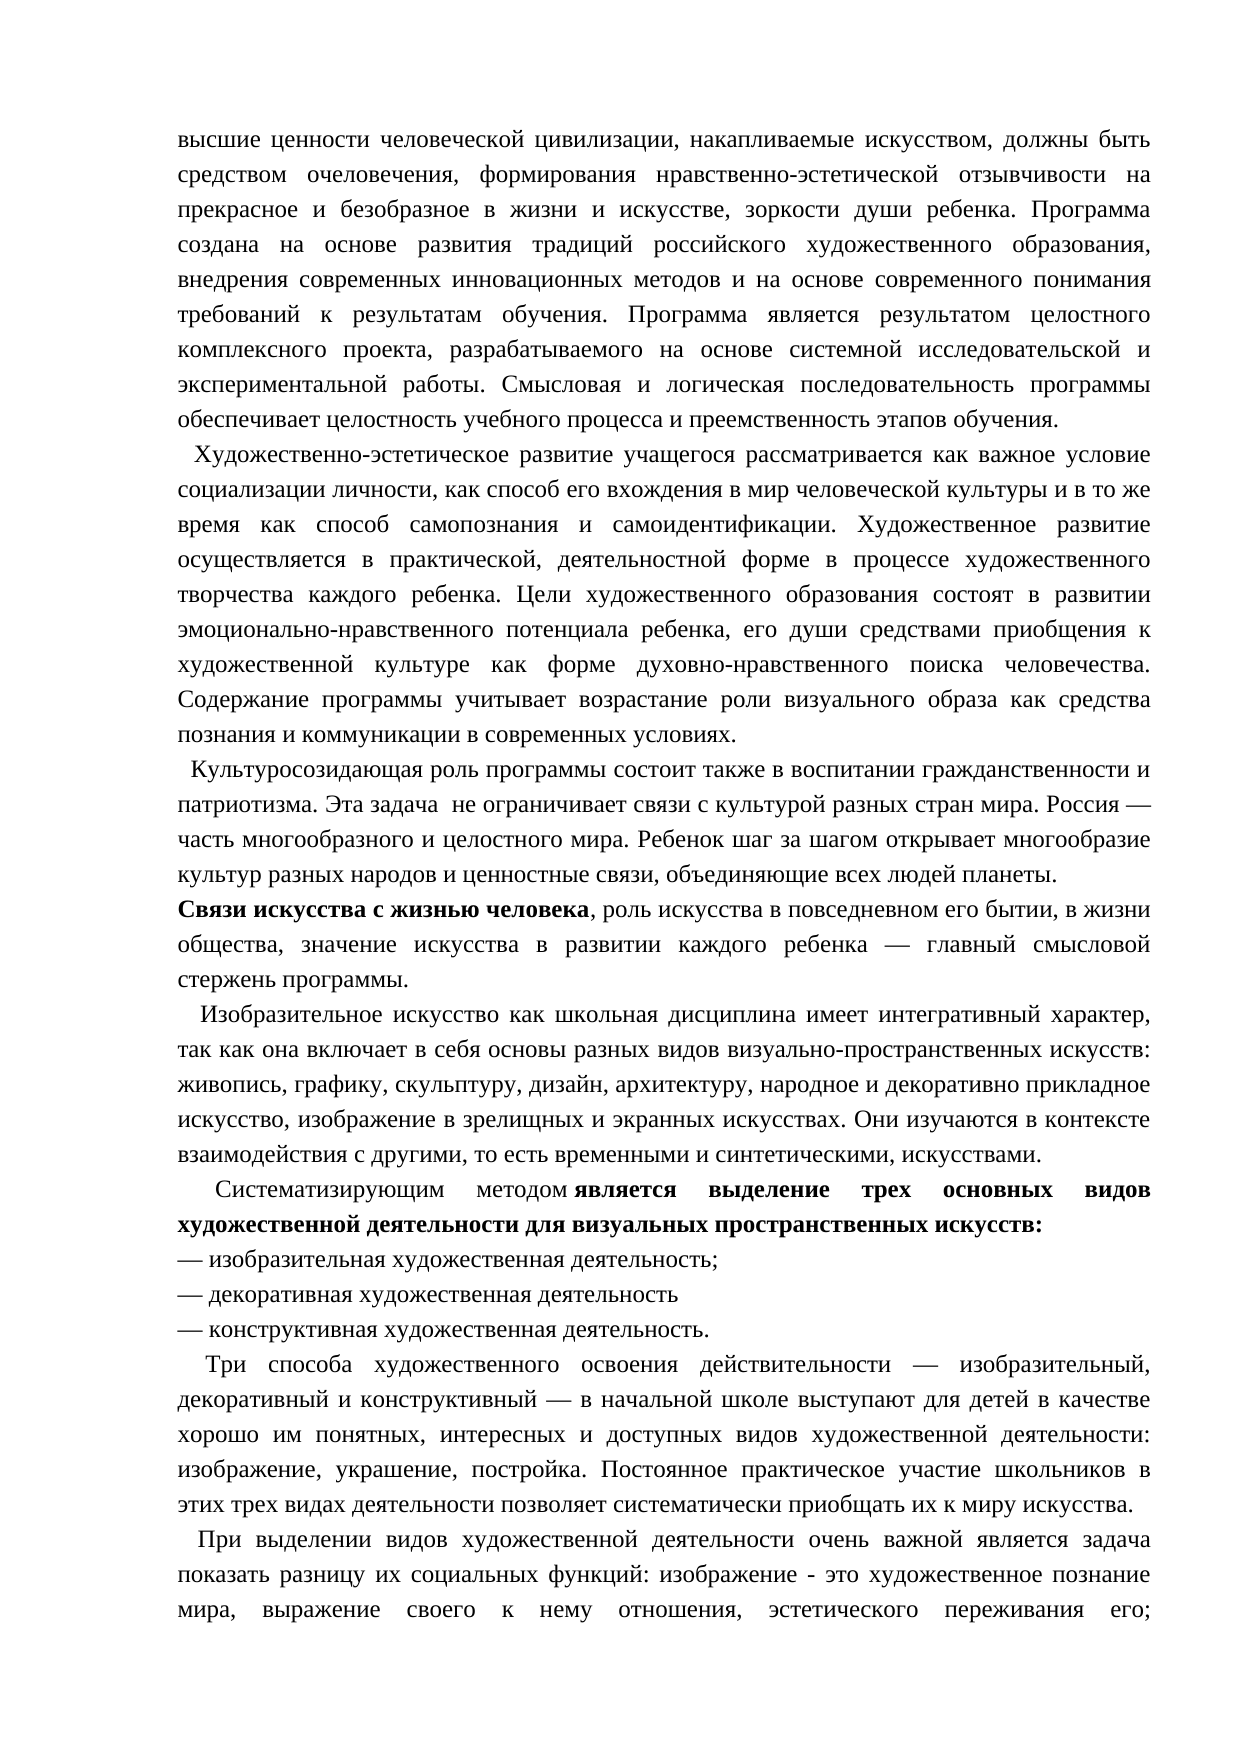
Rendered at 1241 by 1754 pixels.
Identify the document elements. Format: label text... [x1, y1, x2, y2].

text — изобразительная художественная деятельность; [177, 1238, 1152, 1273]
text Художественно-эстетическое развитие учащегося рассматривается как важное условие социализации личности, как способ его вхождения в мир человеческой культуры и в то же время как способ самопознания и самоидентификации. Художественное развитие осуществляется в практической, деятельностной форме в процессе художественного творчества каждого ребенка. Цели художественного образования состоят в развитии эмоционально-нравственного потенциала ребенка, его души средствами приобщения к художественной культуре как форме духовно-нравственного поиска человечества. Содержание программы учитывает возрастание роли визуального образа как средства познания и коммуникации в современных условиях. [177, 433, 1152, 748]
text — декоративная художественная деятельность [177, 1273, 1152, 1308]
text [177, 118, 1152, 433]
text Связи искусства с жизнью человека, роль искусства в повседневном его бытии, в жизни общества, значение искусства в развитии каждого ребенка — главный смысловой стержень программы. [177, 888, 1152, 993]
text Культуросозидающая роль программы состоит также в воспитании гражданственности и патриотизма. Эта задача не ограничивает связи с культурой разных стран мира. Россия — часть многообразного и целостного мира. Ребенок шаг за шагом открывает многообразие культур разных народов и ценностные связи, объединяющие всех людей планеты. [177, 748, 1152, 888]
text — конструктивная художественная деятельность. [177, 1308, 1152, 1343]
text Изобразительное искусство как школьная дисциплина имеет интегративный характер, так как она включает в себя основы разных видов визуально-пространственных искусств: живопись, графику, скульптуру, дизайн, архитектуру, народное и декоративно прикладное искусство, изображение в зрелищных и экранных искусствах. Они изучаются в контексте взаимодействия с другими, то есть временными и синтетическими, искусствами. [177, 993, 1152, 1168]
text Систематизирующим методом является выделение трех основных видов художественной деятельности для визуальных пространственных искусств: [177, 1168, 1152, 1238]
text Три способа художественного освоения действительности — изобразительный, декоративный и конструктивный — в начальной школе выступают для детей в качестве хорошо им понятных, интересных и доступных видов художественной деятельности: изображение, украшение, постройка. Постоянное практическое участие школьников в этих трех видах деятельности позволяет систематически приобщать их к миру искусства. [177, 1343, 1152, 1518]
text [177, 1518, 1152, 1623]
